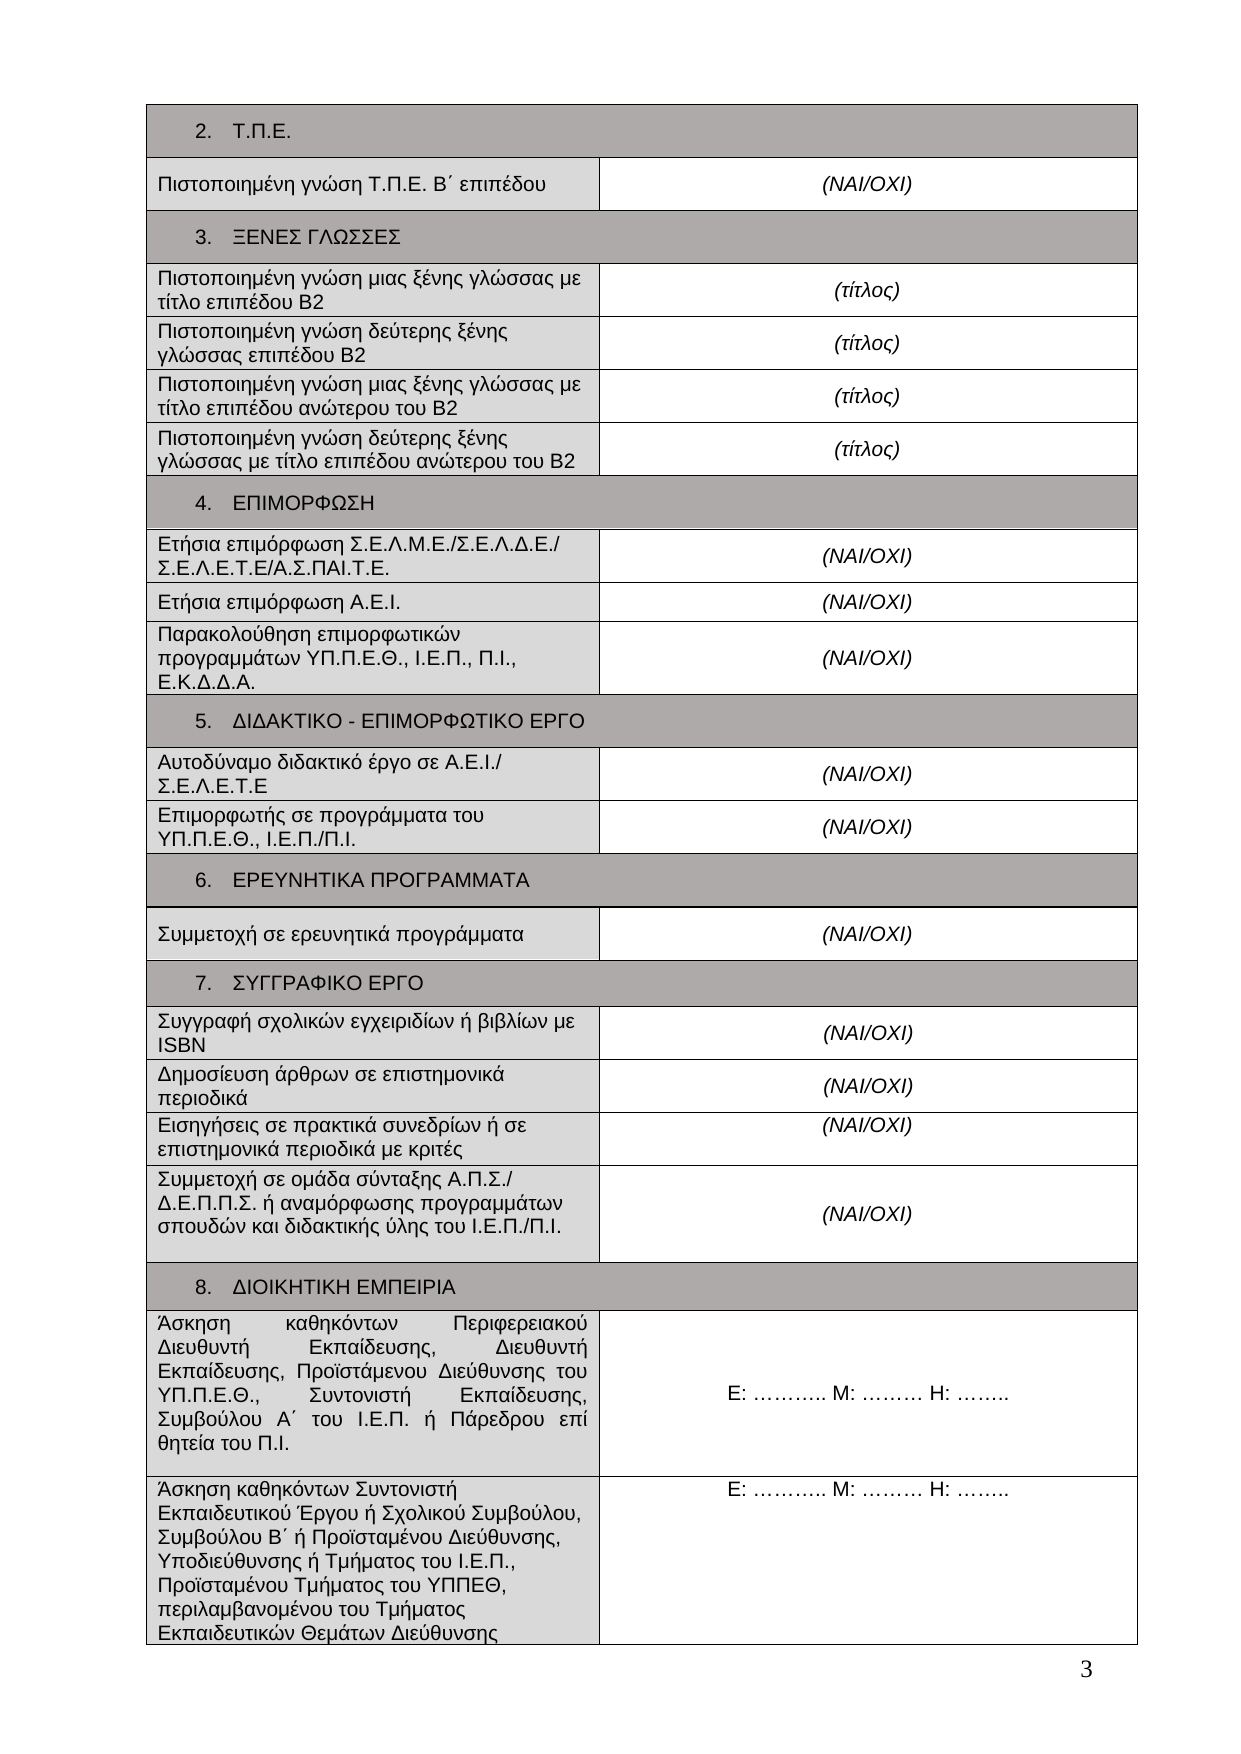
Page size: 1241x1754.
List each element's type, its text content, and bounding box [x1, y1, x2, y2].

table_cell ΣΥΓΓΡΑΦΙΚΟ ΕΡΓΟ [147, 961, 1137, 1006]
table_cell ΔΙΟΙΚΗΤΙΚΗ ΕΜΠΕΙΡΙΑ [147, 1263, 1137, 1310]
table_cell ΕΠΙΜΟΡΦΩΣΗ [147, 476, 1137, 528]
table_cell Αυτοδύναμο διδακτικό έργο σε Α.Ε.Ι./ Σ.Ε.Λ.Ε.Τ.Ε [147, 748, 599, 800]
table_cell (ΝΑΙ/ΟΧΙ) [600, 801, 1137, 853]
table_cell (ΝΑΙ/ΟΧΙ) [600, 583, 1137, 621]
table_cell (τίτλος) [600, 264, 1137, 316]
table_cell Πιστοποιημένη γνώση δεύτερης ξένης γλώσσας επιπέδου Β2 [147, 317, 599, 369]
table_cell Άσκηση καθηκόντων Περιφερειακού Διευθυντή Εκπαίδευσης, Διευθυντή Εκπαίδευσης, Προϊστάμενου Διεύθυνσης του ΥΠ.Π.Ε.Θ., Συντονιστή Εκπαίδευσης, Συμβούλου Α΄ του Ι.Ε.Π. ή Πάρεδρου επί θητεία του Π.Ι. [147, 1311, 599, 1476]
table_cell Ετήσια επιμόρφωση Α.Ε.Ι. [147, 583, 599, 621]
table_cell (τίτλος) [600, 317, 1137, 369]
table_cell Πιστοποιημένη γνώση Τ.Π.Ε. Β΄ επιπέδου [147, 158, 599, 210]
table_cell (ΝΑΙ/ΟΧΙ) [600, 1166, 1137, 1262]
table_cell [600, 1477, 1137, 1644]
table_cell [147, 1477, 599, 1644]
table_cell (ΝΑΙ/ΟΧΙ) [600, 530, 1137, 582]
table_cell Επιμορφωτής σε προγράμματα του ΥΠ.Π.Ε.Θ., Ι.Ε.Π./Π.Ι. [147, 801, 599, 853]
table_cell (τίτλος) [600, 370, 1137, 422]
table_cell Παρακολούθηση επιμορφωτικών προγραμμάτων ΥΠ.Π.Ε.Θ., Ι.Ε.Π., Π.Ι., Ε.Κ.Δ.Δ.Α. [147, 622, 599, 694]
table_cell (ΝΑΙ/ΟΧΙ) [600, 1113, 1137, 1165]
table_cell Συμμετοχή σε ομάδα σύνταξης Α.Π.Σ./ Δ.Ε.Π.Π.Σ. ή αναμόρφωσης προγραμμάτων σπουδών και διδακτικής ύλης του Ι.Ε.Π./Π.Ι. [147, 1166, 599, 1262]
table_cell Ετήσια επιμόρφωση Σ.Ε.Λ.Μ.Ε./Σ.Ε.Λ.Δ.Ε./ Σ.Ε.Λ.Ε.Τ.Ε/Α.Σ.ΠΑΙ.Τ.Ε. [147, 530, 599, 582]
table_cell (ΝΑΙ/ΟΧΙ) [600, 622, 1137, 694]
table_cell ΞΕΝΕΣ ΓΛΩΣΣΕΣ [147, 211, 1137, 263]
table_cell Πιστοποιημένη γνώση μιας ξένης γλώσσας με τίτλο επιπέδου ανώτερου του Β2 [147, 370, 599, 422]
table_cell Πιστοποιημένη γνώση δεύτερης ξένης γλώσσας με τίτλο επιπέδου ανώτερου του Β2 [147, 423, 599, 475]
table_cell Ε: ……….. Μ: ……… Η: …….. [600, 1311, 1137, 1476]
table_cell (ΝΑΙ/ΟΧΙ) [600, 908, 1137, 959]
table_cell (ΝΑΙ/ΟΧΙ) [600, 1007, 1137, 1059]
table_cell Πιστοποιημένη γνώση μιας ξένης γλώσσας με τίτλο επιπέδου Β2 [147, 264, 599, 316]
table_cell ΔΙΔΑΚΤΙΚΟ - ΕΠΙΜΟΡΦΩΤΙΚΟ ΕΡΓΟ [147, 695, 1137, 747]
table_cell (ΝΑΙ/ΟΧΙ) [600, 1060, 1137, 1112]
table_cell Εισηγήσεις σε πρακτικά συνεδρίων ή σε επιστημονικά περιοδικά με κριτές [147, 1113, 599, 1165]
table_cell Δημοσίευση άρθρων σε επιστημονικά περιοδικά [147, 1060, 599, 1112]
table_cell ΕΡΕΥΝΗΤΙΚΑ ΠΡΟΓΡΑΜΜΑΤΑ [147, 854, 1137, 906]
table_cell (ΝΑΙ/ΟΧΙ) [600, 158, 1137, 210]
table_cell (τίτλος) [600, 423, 1137, 475]
table_cell Τ.Π.Ε. [147, 105, 1137, 157]
table_cell Συμμετοχή σε ερευνητικά προγράμματα [147, 908, 599, 959]
table_cell Συγγραφή σχολικών εγχειριδίων ή βιβλίων με ISBN [147, 1007, 599, 1059]
table_cell (ΝΑΙ/ΟΧΙ) [600, 748, 1137, 800]
